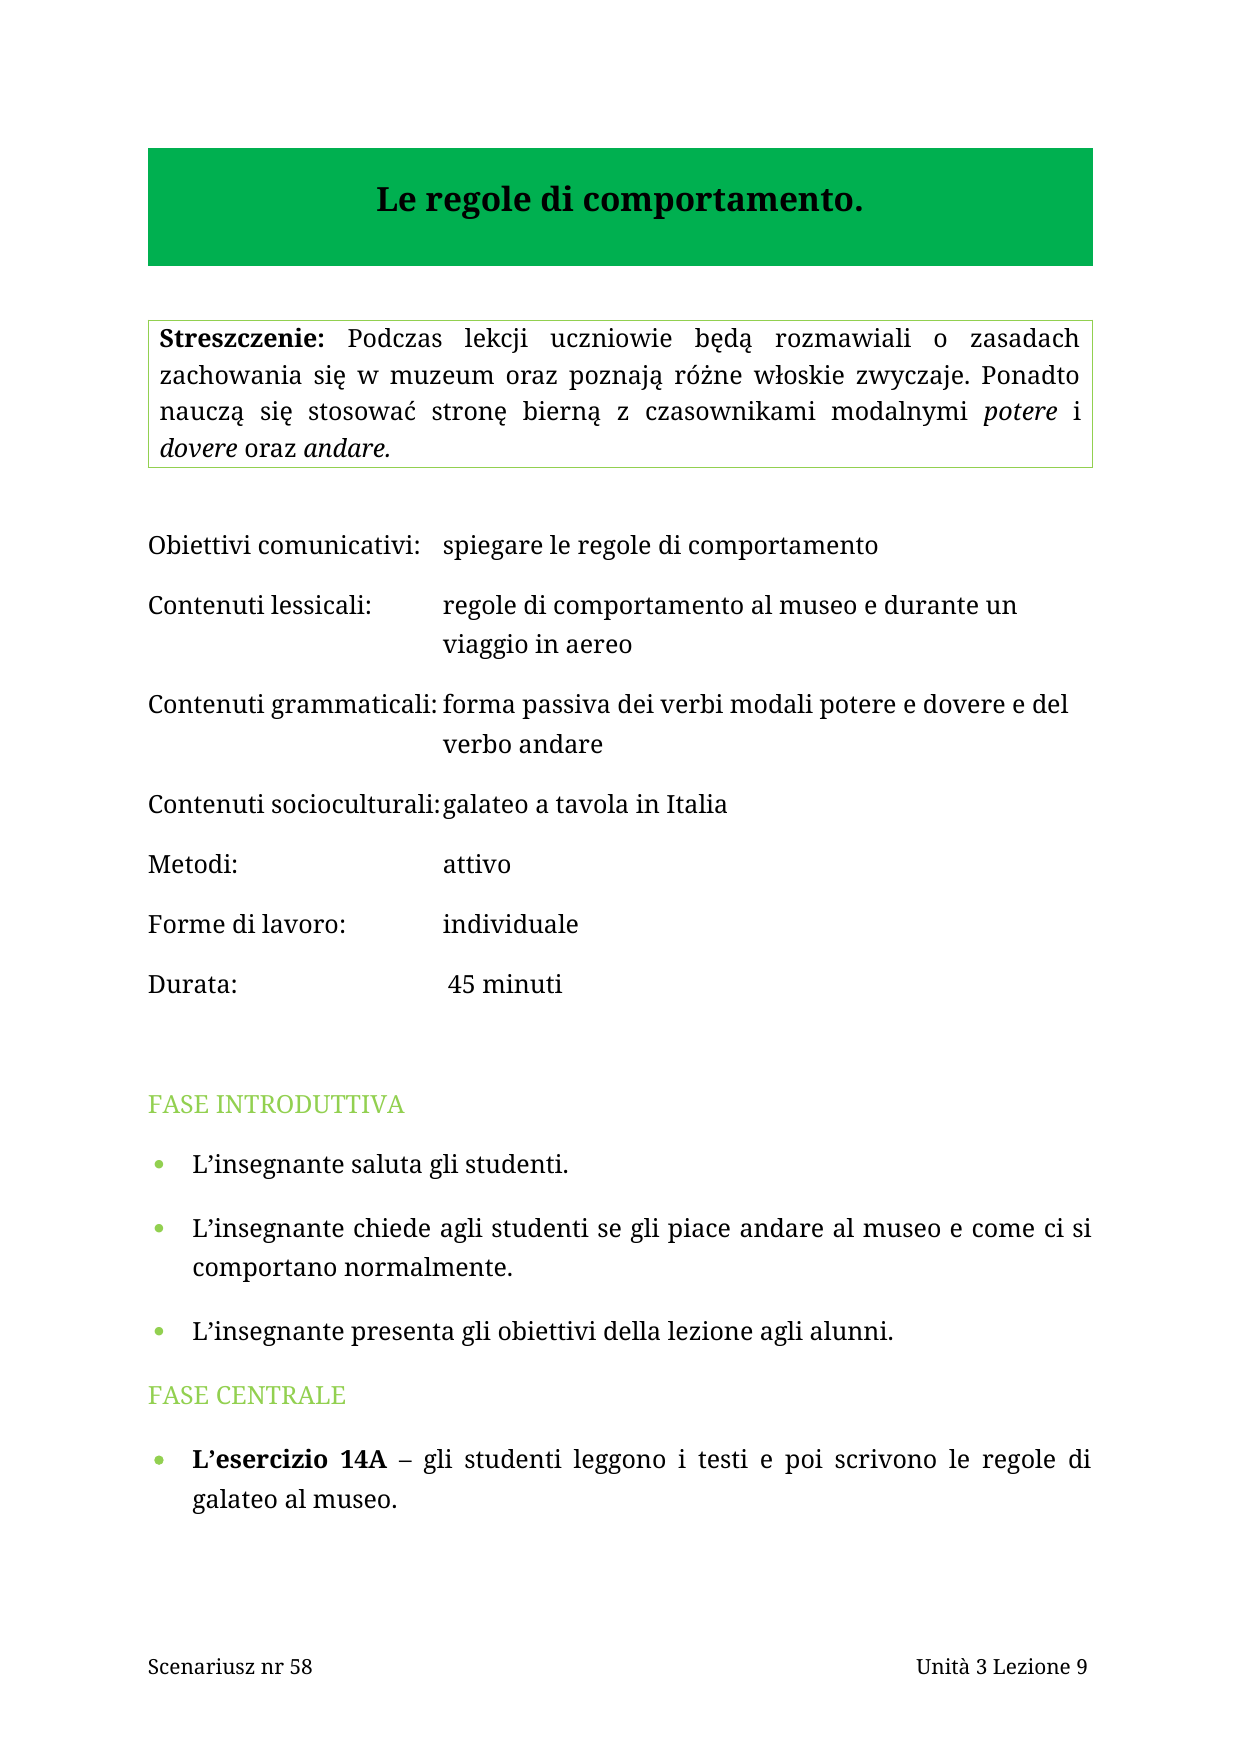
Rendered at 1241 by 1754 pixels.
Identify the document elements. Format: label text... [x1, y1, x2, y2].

text Contenuti grammaticali: forma passiva dei verbi modali potere e dovere e del verbo andare [148, 687, 1093, 760]
list L’insegnante chiede agli studenti se gli piace andare al museo e come ci si comportano normalmente. [154, 1211, 1093, 1284]
text Contenuti socioculturali: galateo a tavola in Italia [148, 786, 1093, 820]
table_header Le regole di comportamento. [148, 148, 1093, 266]
text FASE CENTRALE [148, 1378, 1093, 1412]
text Metodi: attivo [148, 846, 1093, 880]
text Obiettivi comunicativi: spiegare le regole di comportamento [148, 528, 1093, 562]
text Contenuti lessicali: regole di comportamento al museo e durante un viaggio in aereo [148, 588, 1093, 661]
text Durata: 45 minuti [148, 966, 1093, 1000]
list L’insegnante presenta gli obiettivi della lezione agli alunni. [154, 1314, 1093, 1348]
list L’insegnante saluta gli studenti. [154, 1146, 1093, 1180]
text Forme di lavoro: individuale [148, 906, 1093, 940]
list L’esercizio 14A – gli studenti leggono i testi e poi scrivono le regole di galateo al museo. [154, 1442, 1093, 1515]
table_header Streszczenie: Podczas lekcji uczniowie będą rozmawiali o zasadach zachowania się w muzeum oraz poznają różne włoskie zwyczaje. Ponadto nauczą się stosować stronę bierną z czasownikami modalnymi potere i dovere oraz andare. [149, 321, 1092, 467]
text FASE INTRODUTTIVA [148, 1086, 1093, 1120]
